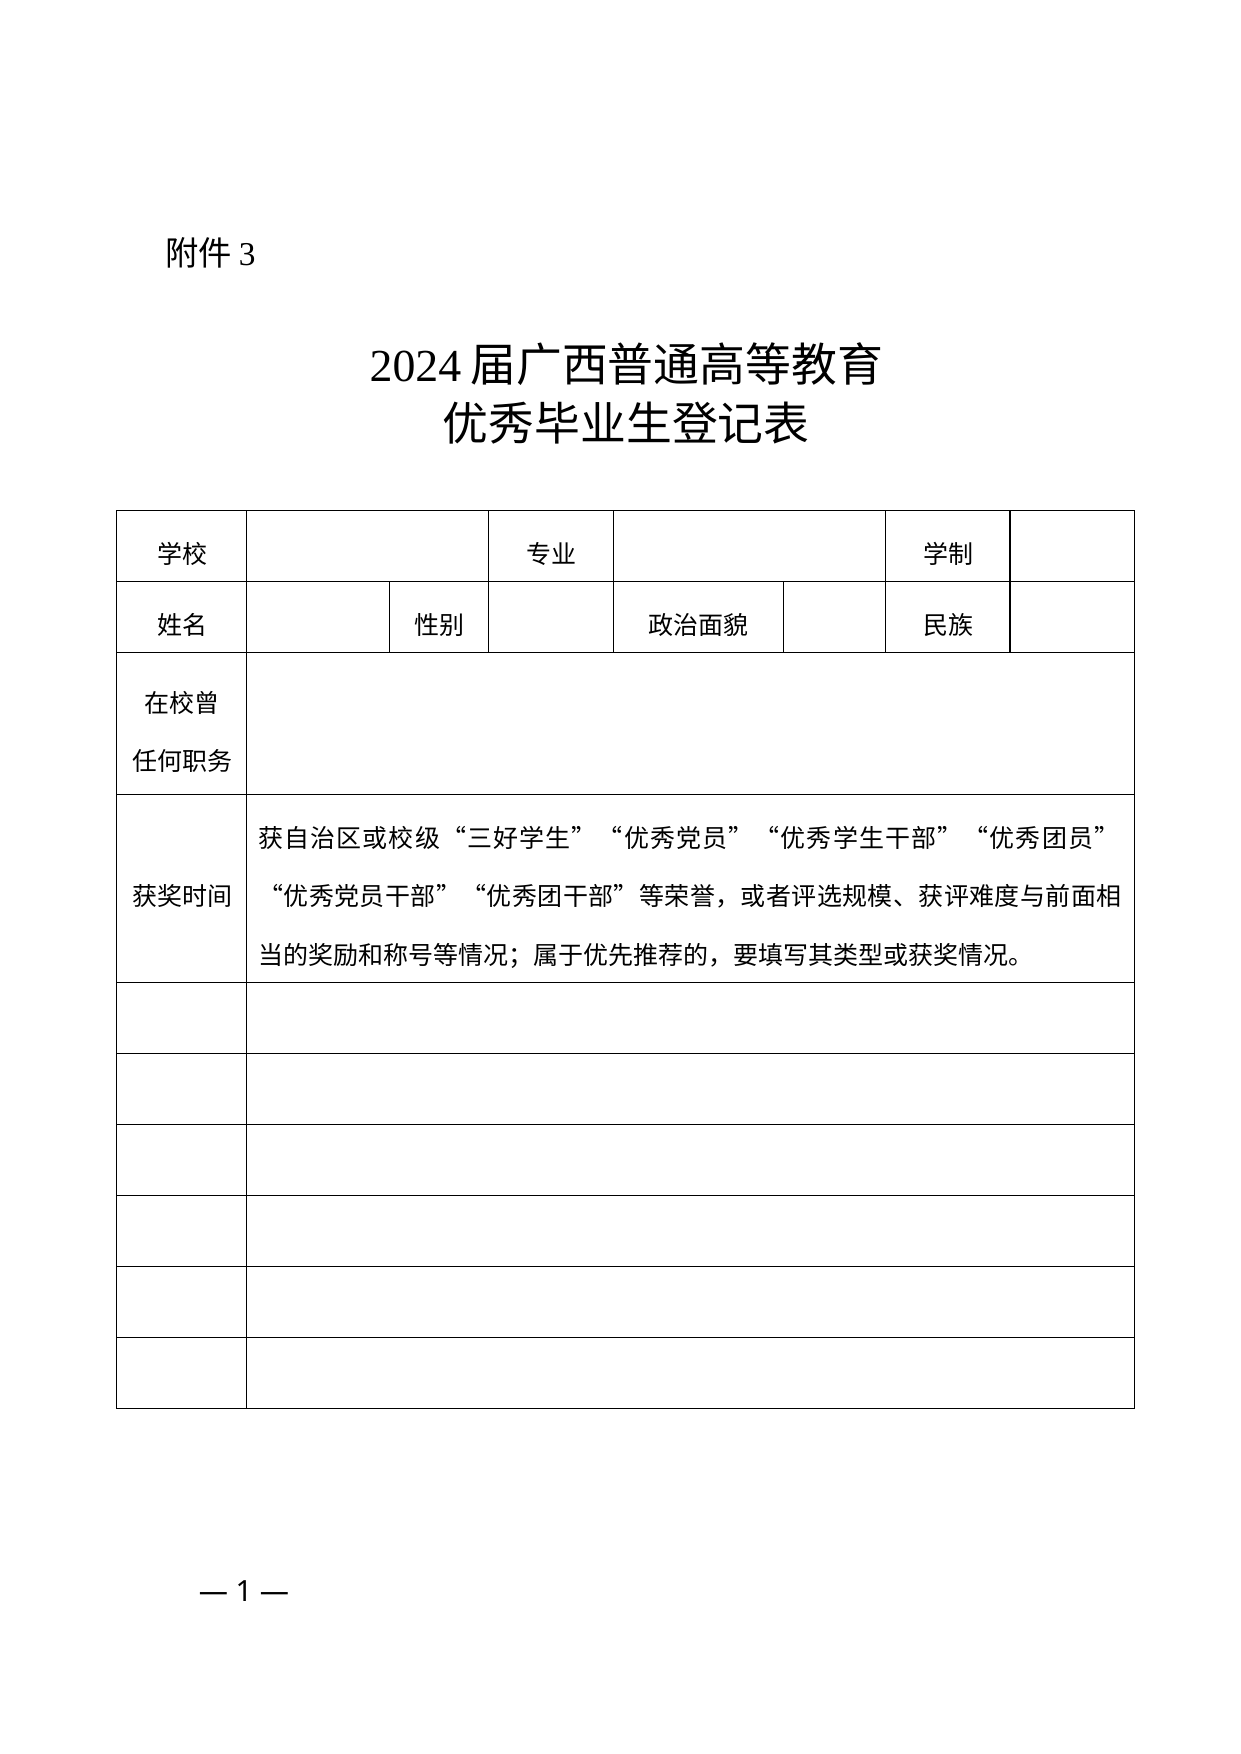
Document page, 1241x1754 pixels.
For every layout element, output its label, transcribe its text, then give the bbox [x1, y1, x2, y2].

text 优秀毕业生登记表 [165, 393, 1087, 452]
text 2024届广西普通高等教育 [165, 335, 1087, 393]
table_header 专业 [489, 511, 613, 581]
table_cell [117, 1338, 246, 1408]
table_cell [247, 1125, 1134, 1195]
table_header 学制 [886, 511, 1009, 581]
table_header 学校 [117, 511, 246, 581]
table_header [614, 511, 885, 581]
table_cell [247, 1054, 1134, 1124]
table_cell 政治面貌 [614, 582, 783, 652]
table_cell 民族 [886, 582, 1009, 652]
table_cell 性别 [390, 582, 488, 652]
table_cell [1011, 582, 1134, 652]
table_header [1011, 511, 1134, 581]
table_header [247, 511, 488, 581]
table_cell [117, 1125, 246, 1195]
table_cell [117, 1196, 246, 1266]
table_cell 获奖时间 [117, 795, 246, 982]
table_cell 获自治区或校级“三好学生”“优秀党员”“优秀学生干部”“优秀团员”“优秀党员干部”“优秀团干部”等荣誉，或者评选规模、获评难度与前面相当的奖励和称号等情况；属于优先推荐的，要填写其类型或获奖情况。 [247, 795, 1134, 982]
table_cell [489, 582, 613, 652]
table_cell [117, 1054, 246, 1124]
table_cell [247, 653, 1134, 794]
table_cell [117, 983, 246, 1053]
table_cell [247, 1196, 1134, 1266]
table_cell [247, 1267, 1134, 1337]
table_cell [247, 983, 1134, 1053]
table_cell 在校曾 任何职务 [117, 653, 246, 794]
text 附件3 [165, 218, 1087, 277]
table_cell [247, 1338, 1134, 1408]
table_cell [784, 582, 885, 652]
table_cell [117, 1267, 246, 1337]
table_cell [247, 582, 389, 652]
table_cell 姓名 [117, 582, 246, 652]
